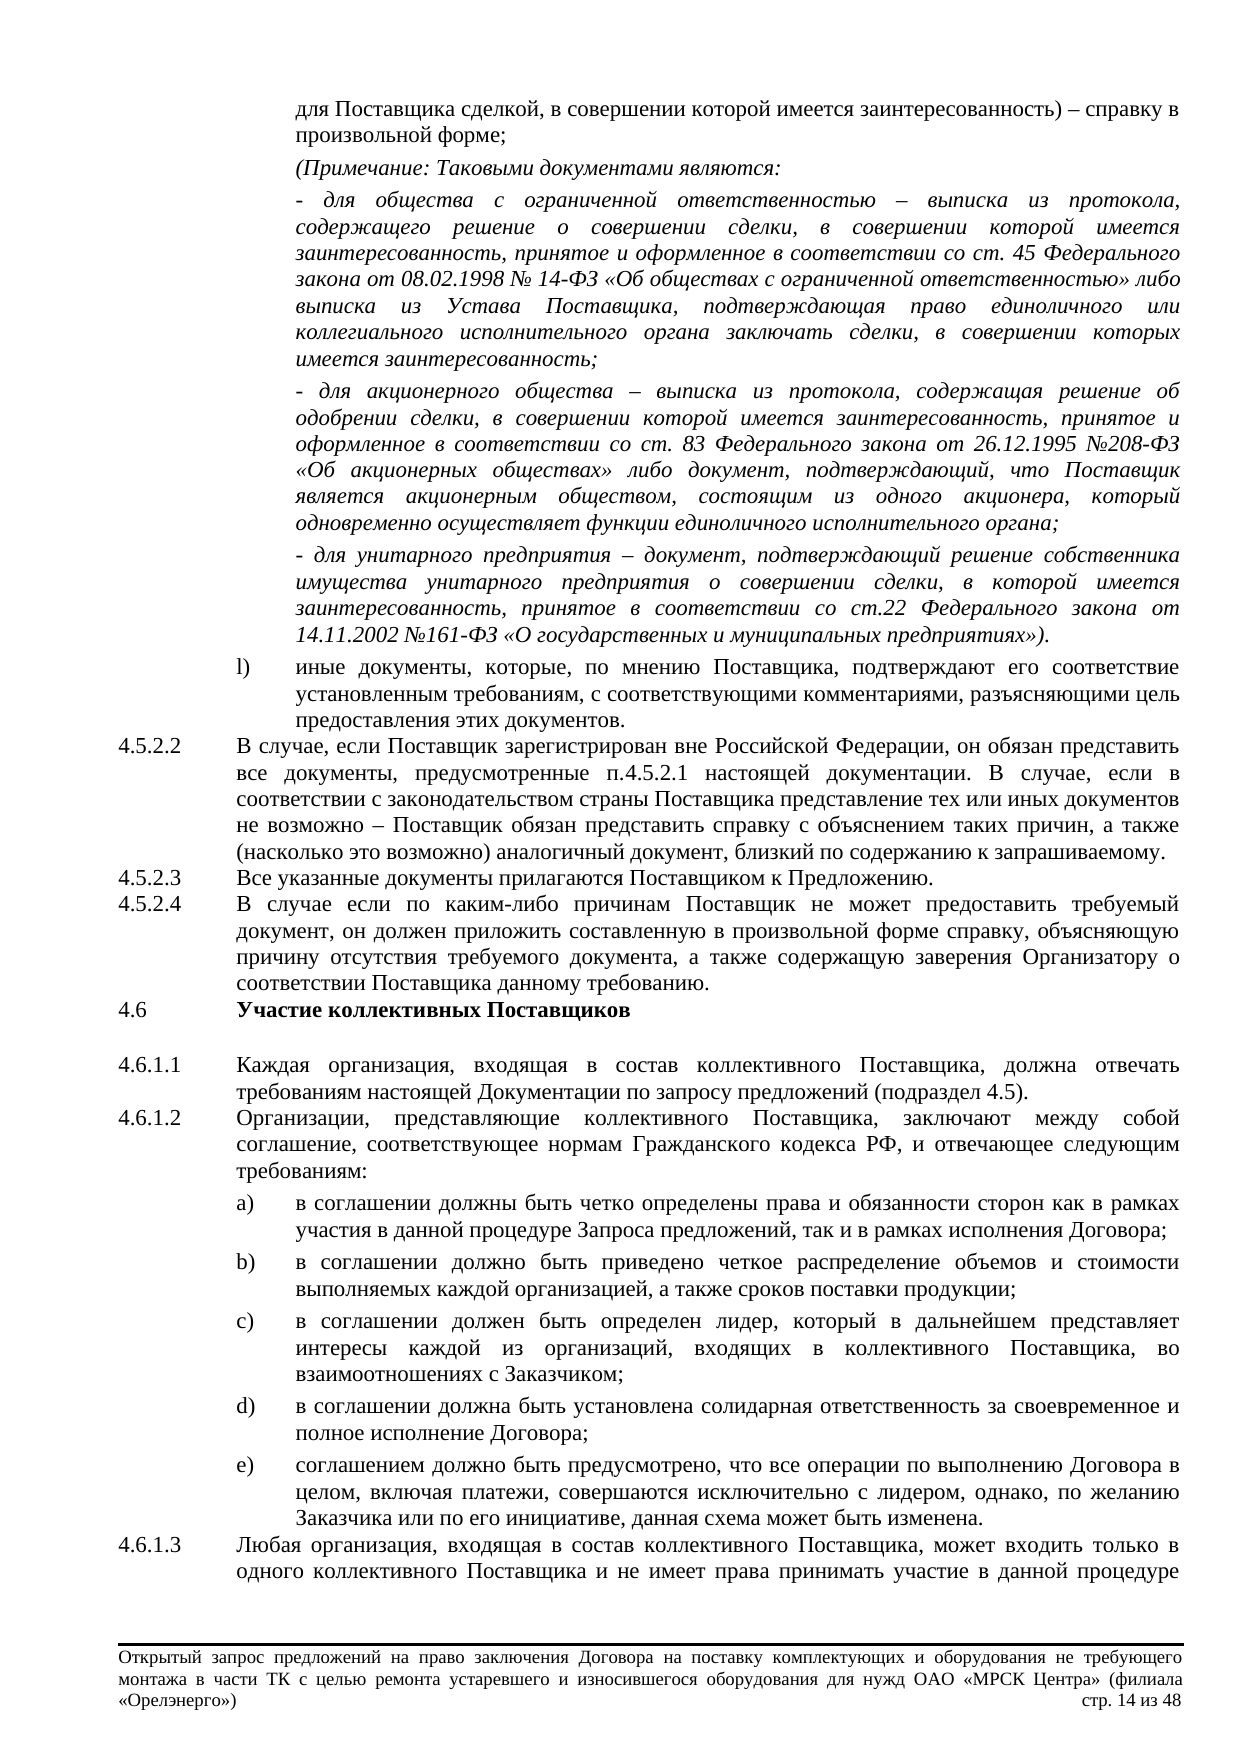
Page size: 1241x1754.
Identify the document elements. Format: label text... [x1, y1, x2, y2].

list в соглашении должен быть определен лидер, который в дальнейшем представляет интересы каждой из организаций, входящих в коллективного Поставщика, во взаимоотношениях с Заказчиком; [236, 1307, 1181, 1386]
list Каждая организация, входящая в состав коллективного Поставщика, должна отвечать требованиям настоящей Документации по запросу предложений (подраздел 4.5). [118, 1051, 1181, 1104]
subtitle Участие коллективных Поставщиков [118, 996, 1181, 1022]
text иные документы, которые, по мнению Поставщика, подтверждают его соответствие установленным требованиям, с соответствующими комментариями, разъясняющими цель предоставления этих документов. [236, 653, 1181, 732]
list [118, 1531, 1181, 1583]
text - для акционерного общества – выписка из протокола, содержащая решение об одобрении сделки, в совершении которой имеется заинтересованность, принятое и оформленное в соответствии со ст. 83 Федерального закона от 26.12.1995 №208-ФЗ «Об акционерных обществах» либо документ, подтверждающий, что Поставщик является акционерным обществом, состоящим из одного акционера, который одновременно осуществляет функции единоличного исполнительного органа; [295, 377, 1181, 535]
text - для общества с ограниченной ответственностью – выписка из протокола, содержащего решение о совершении сделки, в совершении которой имеется заинтересованность, принятое и оформленное в соответствии со ст. 45 Федерального закона от 08.02.1998 № 14-ФЗ «Об обществах с ограниченной ответственностью» либо выписка из Устава Поставщика, подтверждающая право единоличного или коллегиального исполнительного органа заключать сделки, в совершении которых имеется заинтересованность; [295, 186, 1181, 371]
list в соглашении должна быть установлена солидарная ответственность за своевременное и полное исполнение Договора; [236, 1393, 1181, 1445]
text В случае если по каким-либо причинам Поставщик не может предоставить требуемый документ, он должен приложить составленную в произвольной форме справку, объясняющую причину отсутствия требуемого документа, а также содержащую заверения Организатору о соответствии Поставщика данному требованию. [118, 890, 1181, 996]
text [236, 95, 1181, 148]
list соглашением должно быть предусмотрено, что все операции по выполнению Договора в целом, включая платежи, совершаются исключительно с лидером, однако, по желанию Заказчика или по его инициативе, данная схема может быть изменена. [236, 1452, 1181, 1531]
list в соглашении должно быть приведено четкое распределение объемов и стоимости выполняемых каждой организацией, а также сроков поставки продукции; [236, 1248, 1181, 1301]
text - для унитарного предприятия – документ, подтверждающий решение собственника имущества унитарного предприятия о совершении сделки, в которой имеется заинтересованность, принятое в соответствии со ст.22 Федерального закона от 14.11.2002 №161-ФЗ «О государственных и муниципальных предприятиях»). [295, 542, 1181, 647]
text Все указанные документы прилагаются Поставщиком к Предложению. [118, 864, 1181, 890]
list Организации, представляющие коллективного Поставщика, заключают между собой соглашение, соответствующее нормам Гражданского кодекса РФ, и отвечающее следующим требованиям: [118, 1104, 1181, 1183]
list в соглашении должны быть четко определены права и обязанности сторон как в рамках участия в данной процедуре Запроса предложений, так и в рамках исполнения Договора; [236, 1189, 1181, 1242]
text (Примечание: Таковыми документами являются: [295, 154, 1181, 180]
